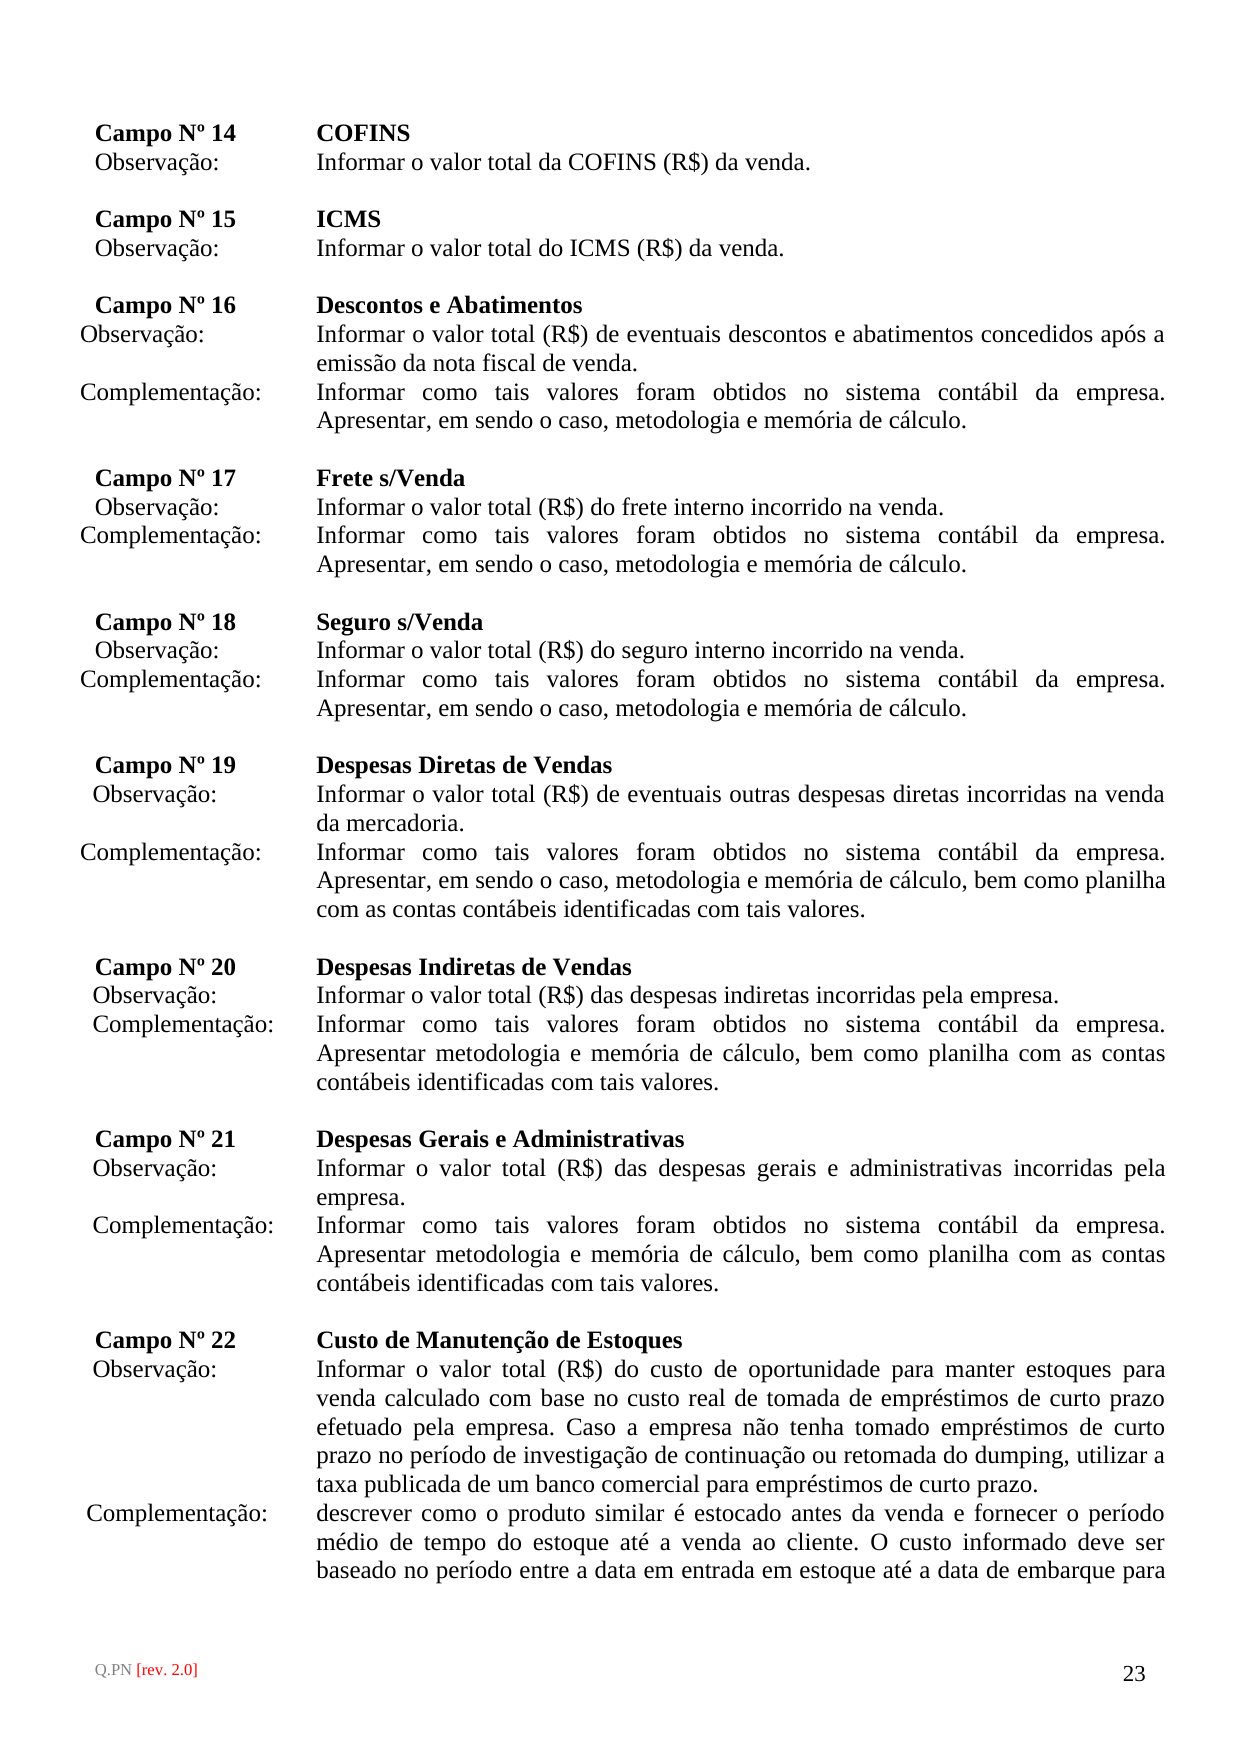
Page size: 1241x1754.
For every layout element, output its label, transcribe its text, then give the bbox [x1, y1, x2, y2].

text Campo Nº 20 Despesas Indiretas de Vendas [94, 952, 1166, 981]
text Complementação: Informar como tais valores foram obtidos no sistema contábil da empresa. Apresentar, em sendo o caso, metodologia e memória de cálculo, bem como planilha com as contas contábeis identificadas com tais valores. [80, 837, 1166, 923]
text Campo Nº 16 Descontos e Abatimentos [94, 291, 1166, 319]
text Complementação: Informar como tais valores foram obtidos no sistema contábil da empresa. Apresentar metodologia e memória de cálculo, bem como planilha com as contas contábeis identificadas com tais valores. [80, 1211, 1166, 1297]
text Campo Nº 21 Despesas Gerais e Administrativas [94, 1124, 1166, 1153]
text Observação: Informar o valor total (R$) das despesas indiretas incorridas pela empresa. [80, 981, 1166, 1009]
text Campo Nº 19 Despesas Diretas de Vendas [94, 751, 1166, 779]
text Complementação: Informar como tais valores foram obtidos no sistema contábil da empresa. Apresentar, em sendo o caso, metodologia e memória de cálculo. [80, 377, 1166, 434]
text Complementação: Informar como tais valores foram obtidos no sistema contábil da empresa. Apresentar metodologia e memória de cálculo, bem como planilha com as contas contábeis identificadas com tais valores. [80, 1009, 1166, 1096]
text Complementação: Informar como tais valores foram obtidos no sistema contábil da empresa. Apresentar, em sendo o caso, metodologia e memória de cálculo. [80, 521, 1166, 578]
text Observação: Informar o valor total (R$) de eventuais outras despesas diretas incorridas na venda da mercadoria. [80, 779, 1166, 837]
text Observação: Informar o valor total (R$) das despesas gerais e administrativas incorridas pela empresa. [80, 1153, 1166, 1211]
text Campo Nº 15 ICMS [94, 204, 1166, 233]
text Complementação: Informar como tais valores foram obtidos no sistema contábil da empresa. Apresentar, em sendo o caso, metodologia e memória de cálculo. [80, 664, 1166, 722]
text Observação: Informar o valor total (R$) do custo de oportunidade para manter estoques para venda calculado com base no custo real de tomada de empréstimos de curto prazo efetuado pela empresa. Caso a empresa não tenha tomado empréstimos de curto prazo no período de investigação de continuação ou retomada do dumping, utilizar a taxa publicada de um banco comercial para empréstimos de curto prazo. [80, 1354, 1166, 1498]
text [80, 1498, 1166, 1584]
text Observação: Informar o valor total (R$) de eventuais descontos e abatimentos concedidos após a emissão da nota fiscal de venda. [80, 319, 1166, 377]
text Campo Nº 17 Frete s/Venda [94, 463, 1166, 492]
text Campo Nº 14 COFINS [94, 118, 1166, 147]
text Campo Nº 18 Seguro s/Venda [94, 607, 1166, 636]
text Observação: Informar o valor total da COFINS (R$) da venda. [94, 147, 1166, 176]
text Campo Nº 22 Custo de Manutenção de Estoques [94, 1326, 1166, 1354]
text Observação: Informar o valor total (R$) do seguro interno incorrido na venda. [94, 636, 1166, 664]
text Observação: Informar o valor total do ICMS (R$) da venda. [94, 233, 1166, 262]
text Observação: Informar o valor total (R$) do frete interno incorrido na venda. [94, 492, 1166, 521]
